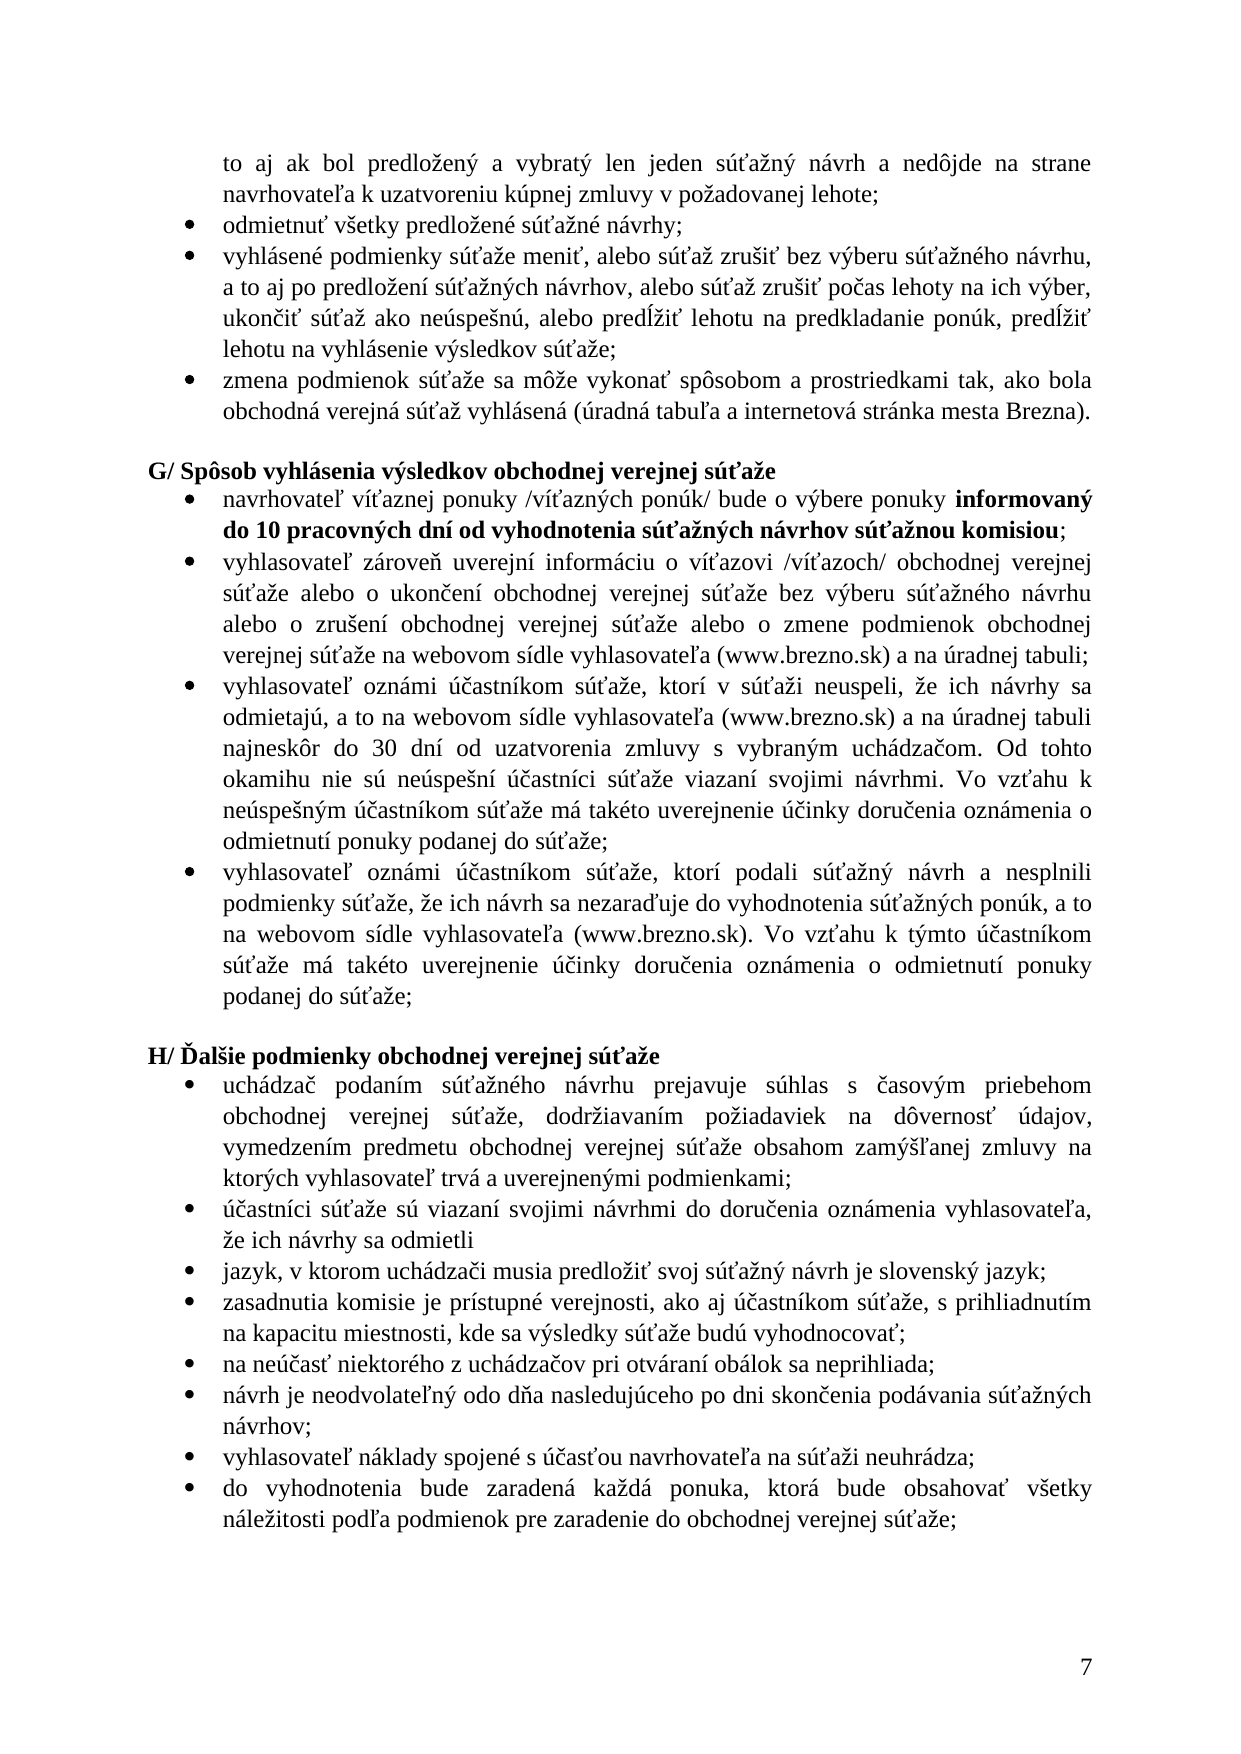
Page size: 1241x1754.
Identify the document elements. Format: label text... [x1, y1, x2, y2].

list na neúčasť niektorého z uchádzačov pri otváraní obálok sa neprihliada; [185, 1349, 1093, 1378]
text H/ Ďalšie podmienky obchodnej verejnej súťaže [148, 1041, 1093, 1070]
list návrh je neodvolateľný odo dňa nasledujúceho po dni skončenia podávania súťažných návrhov; [185, 1380, 1093, 1440]
list odmietnuť všetky predložené súťažné návrhy; [185, 210, 1093, 238]
list zasadnutia komisie je prístupné verejnosti, ako aj účastníkom súťaže, s prihliadnutím na kapacitu miestnosti, kde sa výsledky súťaže budú vyhodnocovať; [185, 1287, 1093, 1347]
list navrhovateľ víťaznej ponuky /víťazných ponúk/ bude o výbere ponuky informovaný do 10 pracovných dní od vyhodnotenia súťažných návrhov súťažnou komisiou; [185, 484, 1093, 544]
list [185, 148, 1093, 207]
list vyhlasovateľ náklady spojené s účasťou navrhovateľa na súťaži neuhrádza; [185, 1442, 1093, 1471]
list vyhlasovateľ oznámi účastníkom súťaže, ktorí v súťaži neuspeli, že ich návrhy sa odmietajú, a to na webovom sídle vyhlasovateľa (www.brezno.sk) a na úradnej tabuli najneskôr do 30 dní od uzatvorenia zmluvy s vybraným uchádzačom. Od tohto okamihu nie sú neúspešní účastníci súťaže viazaní svojimi návrhmi. Vo vzťahu k neúspešným účastníkom súťaže má takéto uverejnenie účinky doručenia oznámenia o odmietnutí ponuky podanej do súťaže; [185, 671, 1093, 855]
list účastníci súťaže sú viazaní svojimi návrhmi do doručenia oznámenia vyhlasovateľa, že ich návrhy sa odmietli [185, 1194, 1093, 1254]
text G/ Spôsob vyhlásenia výsledkov obchodnej verejnej súťaže [148, 456, 1093, 484]
list vyhlasovateľ oznámi účastníkom súťaže, ktorí podali súťažný návrh a nesplnili podmienky súťaže, že ich návrh sa nezaraďuje do vyhodnotenia súťažných ponúk, a to na webovom sídle vyhlasovateľa (www.brezno.sk). Vo vzťahu k týmto účastníkom súťaže má takéto uverejnenie účinky doručenia oznámenia o odmietnutí ponuky podanej do súťaže; [185, 857, 1093, 1010]
list do vyhodnotenia bude zaradená každá ponuka, ktorá bude obsahovať všetky náležitosti podľa podmienok pre zaradenie do obchodnej verejnej súťaže; [185, 1473, 1093, 1533]
list zmena podmienok súťaže sa môže vykonať spôsobom a prostriedkami tak, ako bola obchodná verejná súťaž vyhlásená (úradná tabuľa a internetová stránka mesta Brezna). [185, 365, 1093, 425]
list vyhlásené podmienky súťaže meniť, alebo súťaž zrušiť bez výberu súťažného návrhu, a to aj po predložení súťažných návrhov, alebo súťaž zrušiť počas lehoty na ich výber, ukončiť súťaž ako neúspešnú, alebo predĺžiť lehotu na predkladanie ponúk, predĺžiť lehotu na vyhlásenie výsledkov súťaže; [185, 241, 1093, 363]
list jazyk, v ktorom uchádzači musia predložiť svoj súťažný návrh je slovenský jazyk; [185, 1256, 1093, 1285]
list uchádzač podaním súťažného návrhu prejavuje súhlas s časovým priebehom obchodnej verejnej súťaže, dodržiavaním požiadaviek na dôvernosť údajov, vymedzením predmetu obchodnej verejnej súťaže obsahom zamýšľanej zmluvy na ktorých vyhlasovateľ trvá a uverejnenými podmienkami; [185, 1070, 1093, 1192]
list vyhlasovateľ zároveň uverejní informáciu o víťazovi /víťazoch/ obchodnej verejnej súťaže alebo o ukončení obchodnej verejnej súťaže bez výberu súťažného návrhu alebo o zrušení obchodnej verejnej súťaže alebo o zmene podmienok obchodnej verejnej súťaže na webovom sídle vyhlasovateľa (www.brezno.sk) a na úradnej tabuli; [185, 547, 1093, 668]
